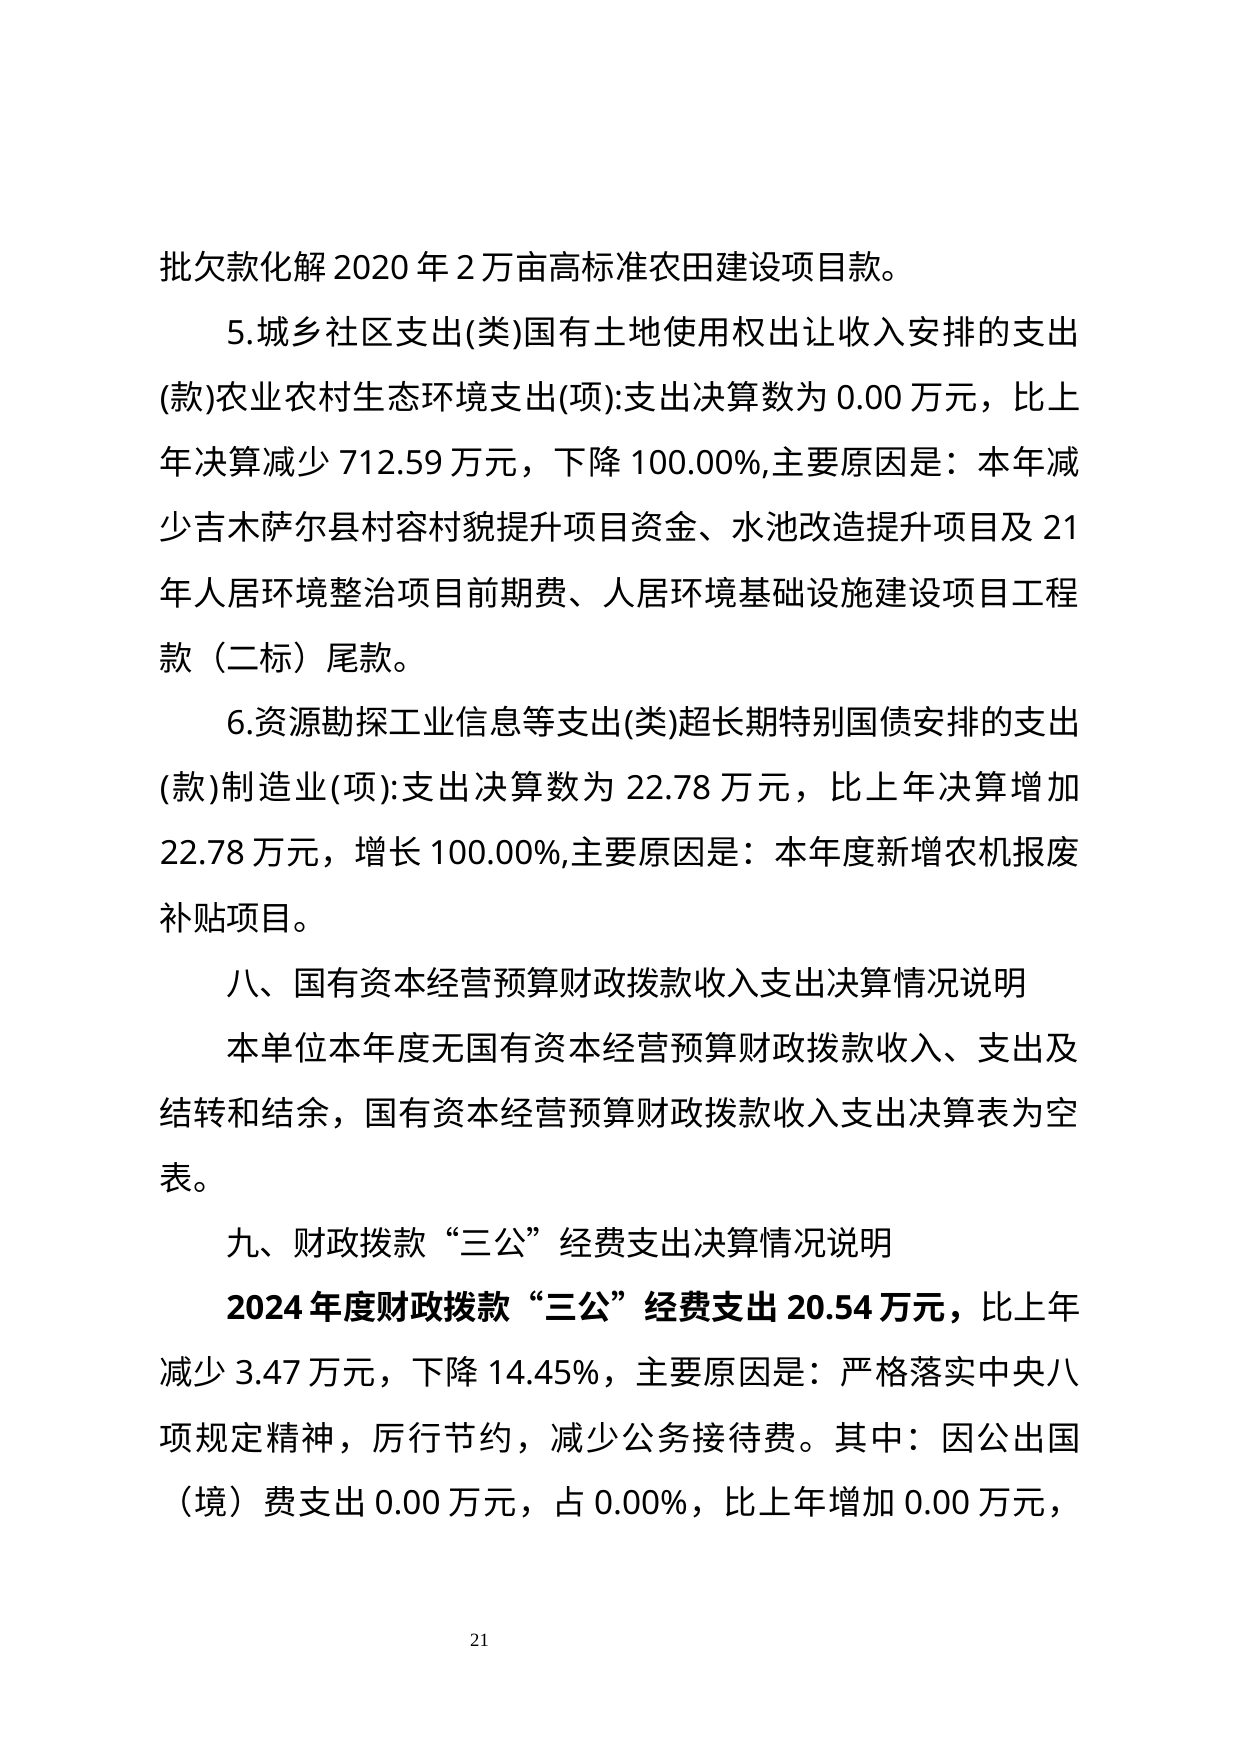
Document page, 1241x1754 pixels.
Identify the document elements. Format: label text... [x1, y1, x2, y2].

text 八、国有资本经营预算财政拨款收入支出决算情况说明 [159, 948, 1081, 1013]
text 5.城乡社区支出(类)国有土地使用权出让收入安排的支出(款)农业农村生态环境支出(项):支出决算数为0.00万元，比上年决算减少712.59万元，下降100.00%,主要原因是：本年减少吉木萨尔县村容村貌提升项目资金、水池改造提升项目及21年人居环境整治项目前期费、人居环境基础设施建设项目工程款（二标）尾款。 [159, 298, 1081, 688]
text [159, 233, 1081, 298]
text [159, 1273, 1081, 1533]
text 九、财政拨款“三公”经费支出决算情况说明 [159, 1208, 1081, 1273]
text 本单位本年度无国有资本经营预算财政拨款收入、支出及结转和结余，国有资本经营预算财政拨款收入支出决算表为空表。 [159, 1013, 1081, 1208]
text 6.资源勘探工业信息等支出(类)超长期特别国债安排的支出(款)制造业(项):支出决算数为22.78万元，比上年决算增加22.78万元，增长100.00%,主要原因是：本年度新增农机报废补贴项目。 [159, 688, 1081, 948]
